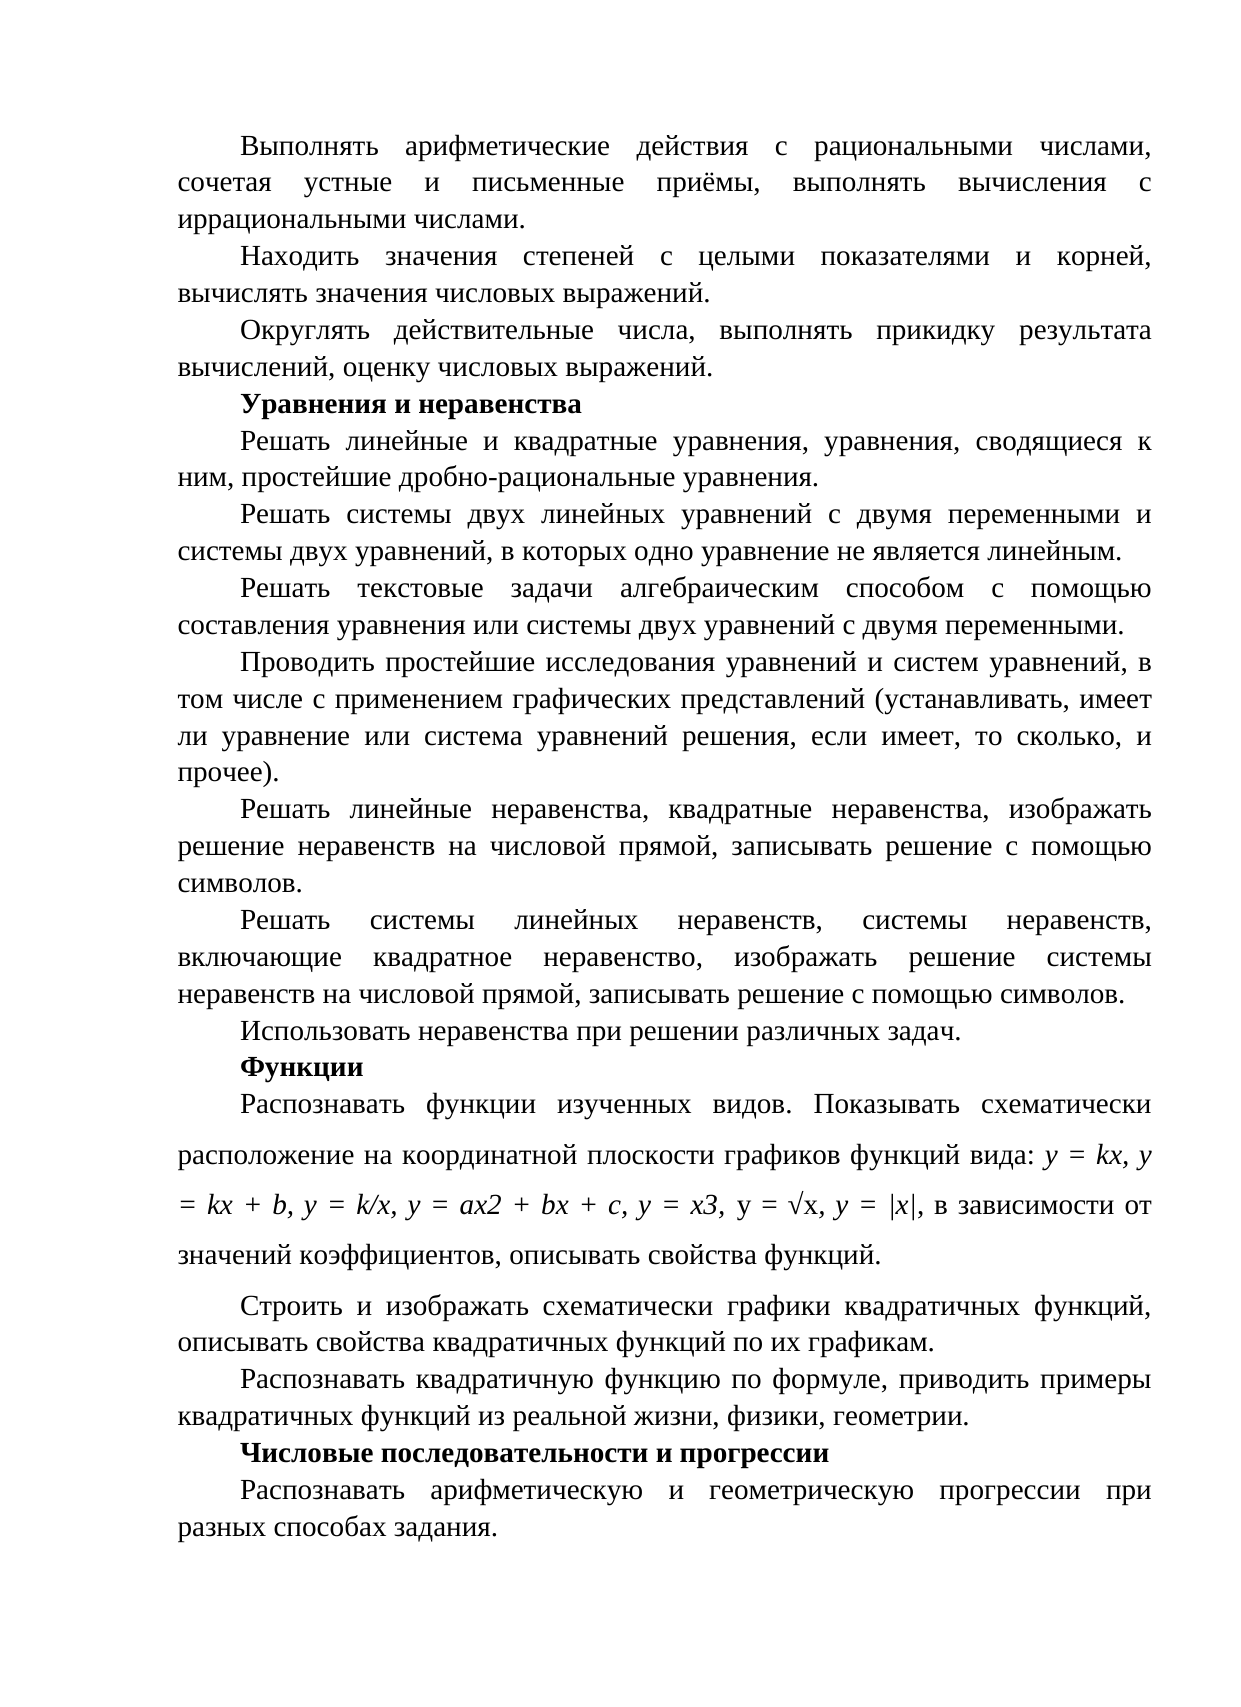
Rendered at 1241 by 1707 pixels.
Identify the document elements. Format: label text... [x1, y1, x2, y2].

text Распознавать квадратичную функцию по формуле, приводить примеры квадратичных функций из реальной жизни, физики, геометрии. [177, 1361, 1152, 1432]
text Уравнения и неравенства [177, 386, 1152, 419]
text Решать линейные и квадратные уравнения, уравнения, сводящиеся к ним, простейшие дробно-рациональные уравнения. [177, 423, 1152, 493]
text Выполнять арифметические действия с рациональными числами, сочетая устные и письменные приёмы, выполнять вычисления с иррациональными числами. [177, 128, 1152, 235]
text Округлять действительные числа, выполнять прикидку результата вычислений, оценку числовых выражений. [177, 312, 1152, 382]
text Распознавать функции изученных видов. Показывать схематически расположение на координатной плоскости графиков функций вида: y = kx, y = kx + b, y = k/x, y = ax2 + bx + c, y = x3, y = √x, y = |x|, в зависимости от значений коэффициентов, описывать свойства функций. [177, 1086, 1152, 1271]
text Строить и изображать схематически графики квадратичных функций, описывать свойства квадратичных функций по их графикам. [177, 1288, 1152, 1358]
text Использовать неравенства при решении различных задач. [177, 1013, 1152, 1046]
text Проводить простейшие исследования уравнений и систем уравнений, в том числе с применением графических представлений (устанавливать, имеет ли уравнение или система уравнений решения, если имеет, то сколько, и прочее). [177, 644, 1152, 788]
text Функции [177, 1049, 1152, 1083]
text Находить значения степеней с целыми показателями и корней, вычислять значения числовых выражений. [177, 238, 1152, 309]
text Числовые последовательности и прогрессии [177, 1435, 1152, 1469]
text Решать линейные неравенства, квадратные неравенства, изображать решение неравенств на числовой прямой, записывать решение с помощью символов. [177, 791, 1152, 899]
text Решать системы двух линейных уравнений с двумя переменными и системы двух уравнений, в которых одно уравнение не является линейным. [177, 496, 1152, 567]
text Распознавать арифметическую и геометрическую прогрессии при разных способах задания. [177, 1472, 1152, 1542]
text Решать системы линейных неравенств, системы неравенств, включающие квадратное неравенство, изображать решение системы неравенств на числовой прямой, записывать решение с помощью символов. [177, 902, 1152, 1009]
text Решать текстовые задачи алгебраическим способом с помощью составления уравнения или системы двух уравнений с двумя переменными. [177, 570, 1152, 641]
